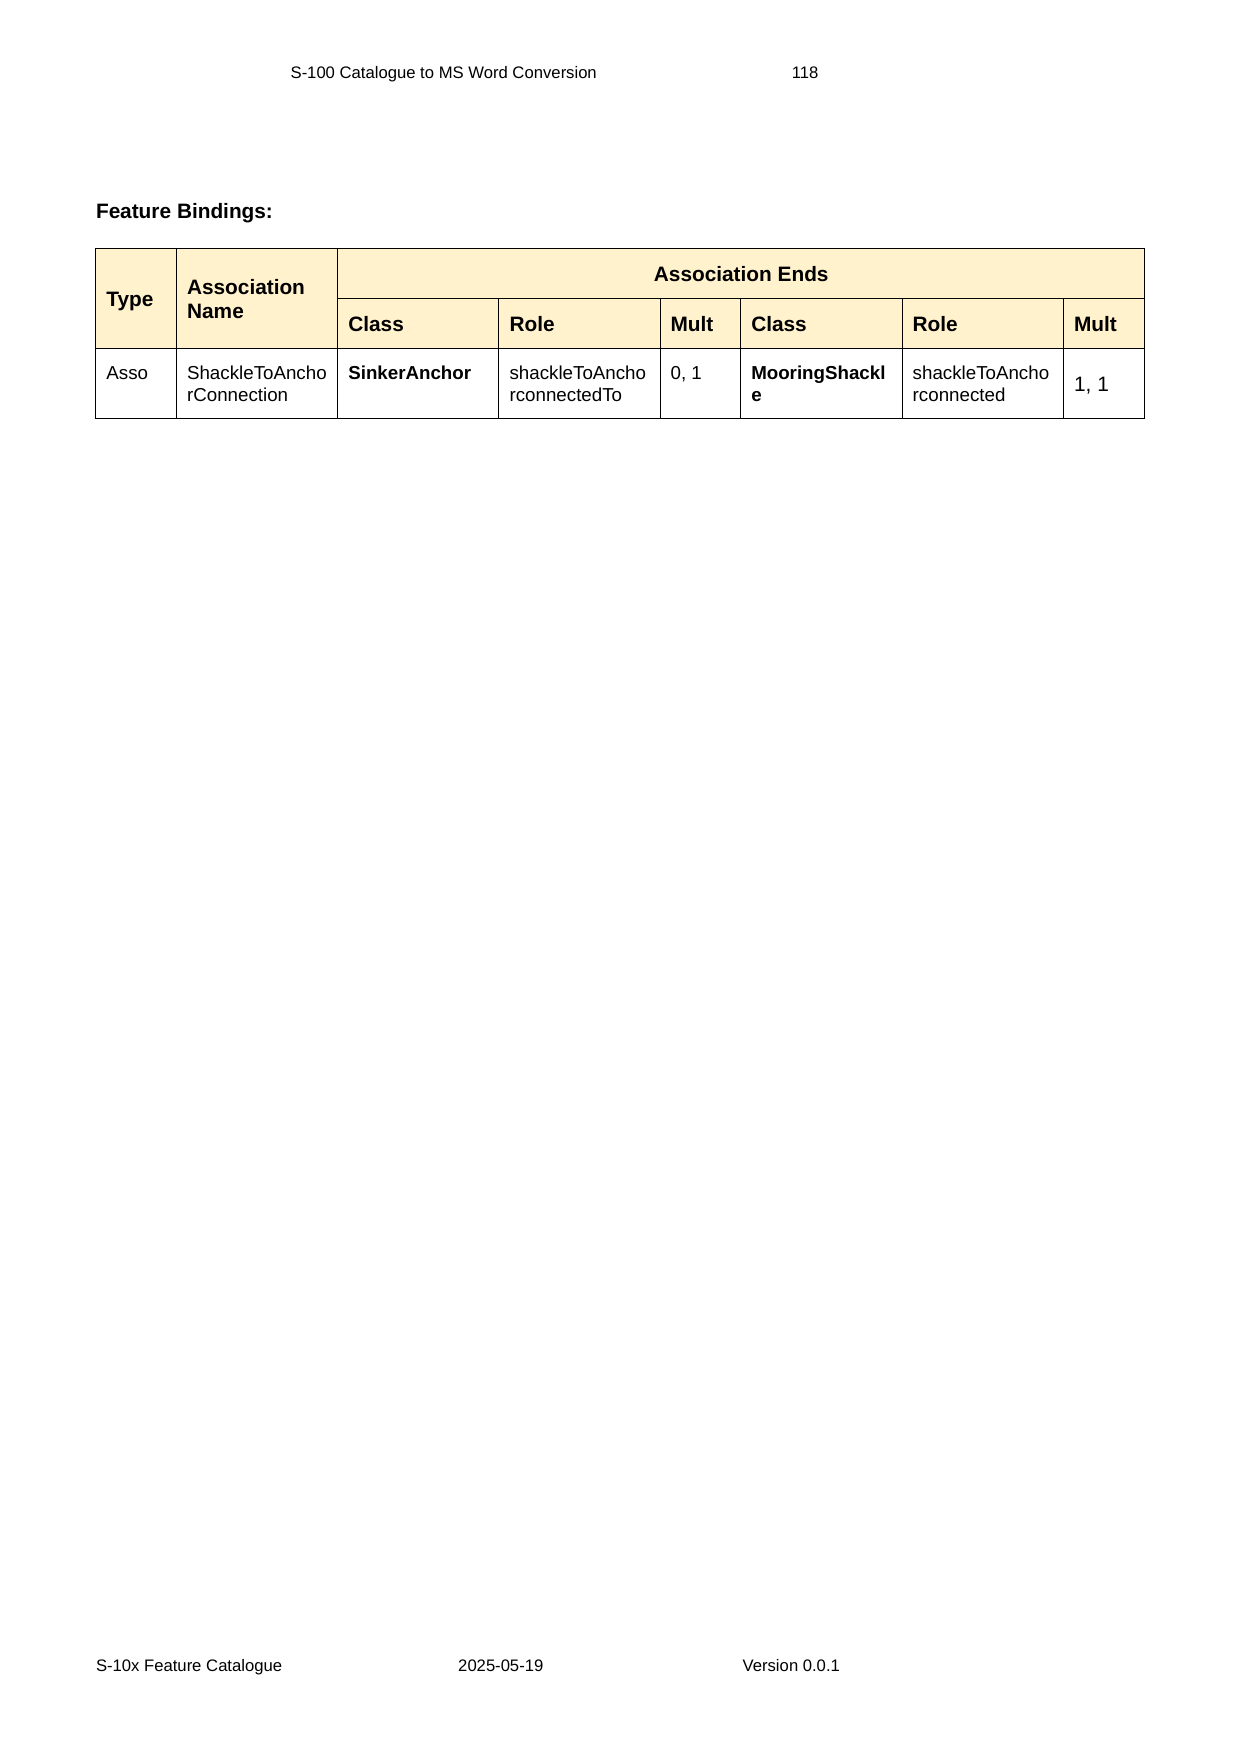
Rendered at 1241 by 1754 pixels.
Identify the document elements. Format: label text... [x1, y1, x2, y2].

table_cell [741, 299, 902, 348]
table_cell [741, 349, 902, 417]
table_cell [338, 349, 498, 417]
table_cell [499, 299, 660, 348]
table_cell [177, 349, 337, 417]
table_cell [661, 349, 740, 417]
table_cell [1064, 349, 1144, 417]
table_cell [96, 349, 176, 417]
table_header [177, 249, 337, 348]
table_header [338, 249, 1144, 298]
text Feature Bindings: [96, 199, 1144, 223]
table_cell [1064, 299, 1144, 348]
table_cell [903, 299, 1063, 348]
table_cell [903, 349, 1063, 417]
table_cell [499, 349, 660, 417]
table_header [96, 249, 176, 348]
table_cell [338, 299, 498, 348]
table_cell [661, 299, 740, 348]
